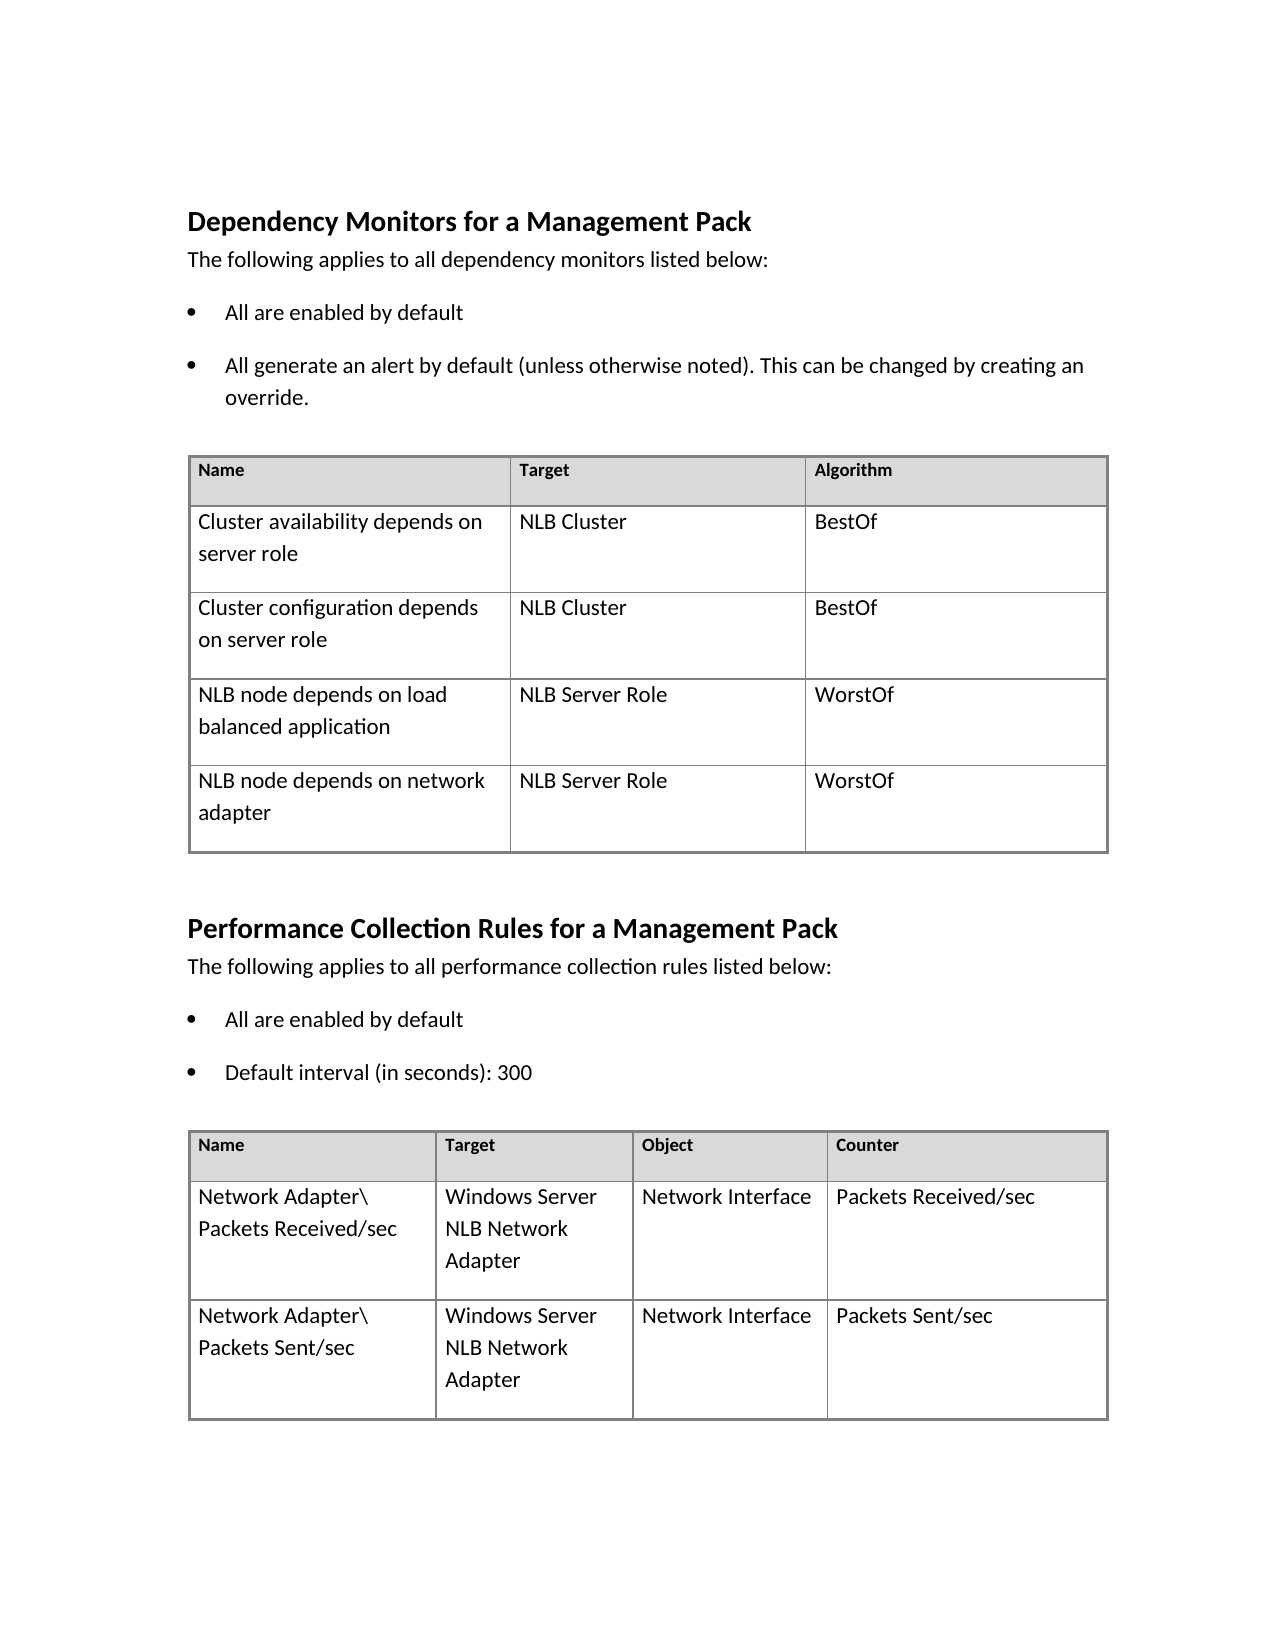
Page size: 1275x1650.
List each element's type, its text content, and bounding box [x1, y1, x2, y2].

table_header Object [634, 1133, 827, 1181]
table_cell Network Interface [634, 1182, 827, 1299]
table_cell WorstOf [806, 680, 1106, 765]
table_cell Windows Server NLB Network Adapter [437, 1301, 632, 1418]
table_cell BestOf [806, 593, 1106, 678]
table_cell Network Adapter\Packets Sent/sec [191, 1301, 435, 1418]
text The following applies to all performance collection rules listed below: [187, 952, 1087, 980]
list  All generate an alert by default (unless otherwise noted). This can be changed by creating an override. [187, 351, 1087, 411]
table_cell NLB Server Role [511, 680, 805, 765]
subtitle Dependency Monitors for a Management Pack [187, 203, 1087, 239]
table_cell NLB Cluster [511, 507, 805, 592]
table_cell Cluster availability depends on server role [191, 507, 510, 592]
table_header Name [191, 458, 510, 505]
table_cell BestOf [806, 507, 1106, 592]
text The following applies to all dependency monitors listed below: [187, 245, 1087, 273]
table_cell NLB node depends on load balanced application [191, 680, 510, 765]
table_cell NLB Server Role [511, 766, 805, 851]
table_cell Network Adapter\Packets Received/sec [191, 1182, 435, 1299]
list  All are enabled by default [187, 1005, 1087, 1033]
table_cell Network Interface [634, 1301, 827, 1418]
table_header Counter [828, 1133, 1106, 1181]
table_cell Packets Received/sec [828, 1182, 1106, 1299]
list  Default interval (in seconds): 300 [187, 1058, 1087, 1086]
table_header Algorithm [806, 458, 1106, 505]
table_header Target [511, 458, 805, 505]
table_cell Windows Server NLB Network Adapter [437, 1182, 632, 1299]
table_header Name [191, 1133, 435, 1181]
table_cell Cluster configuration depends on server role [191, 593, 510, 678]
list  All are enabled by default [187, 298, 1087, 326]
table_cell NLB Cluster [511, 593, 805, 678]
subtitle Performance Collection Rules for a Management Pack [187, 910, 1087, 946]
table_cell Packets Sent/sec [828, 1301, 1106, 1418]
table_cell NLB node depends on network adapter [191, 766, 510, 851]
table_header Target [437, 1133, 632, 1181]
table_cell WorstOf [806, 766, 1106, 851]
